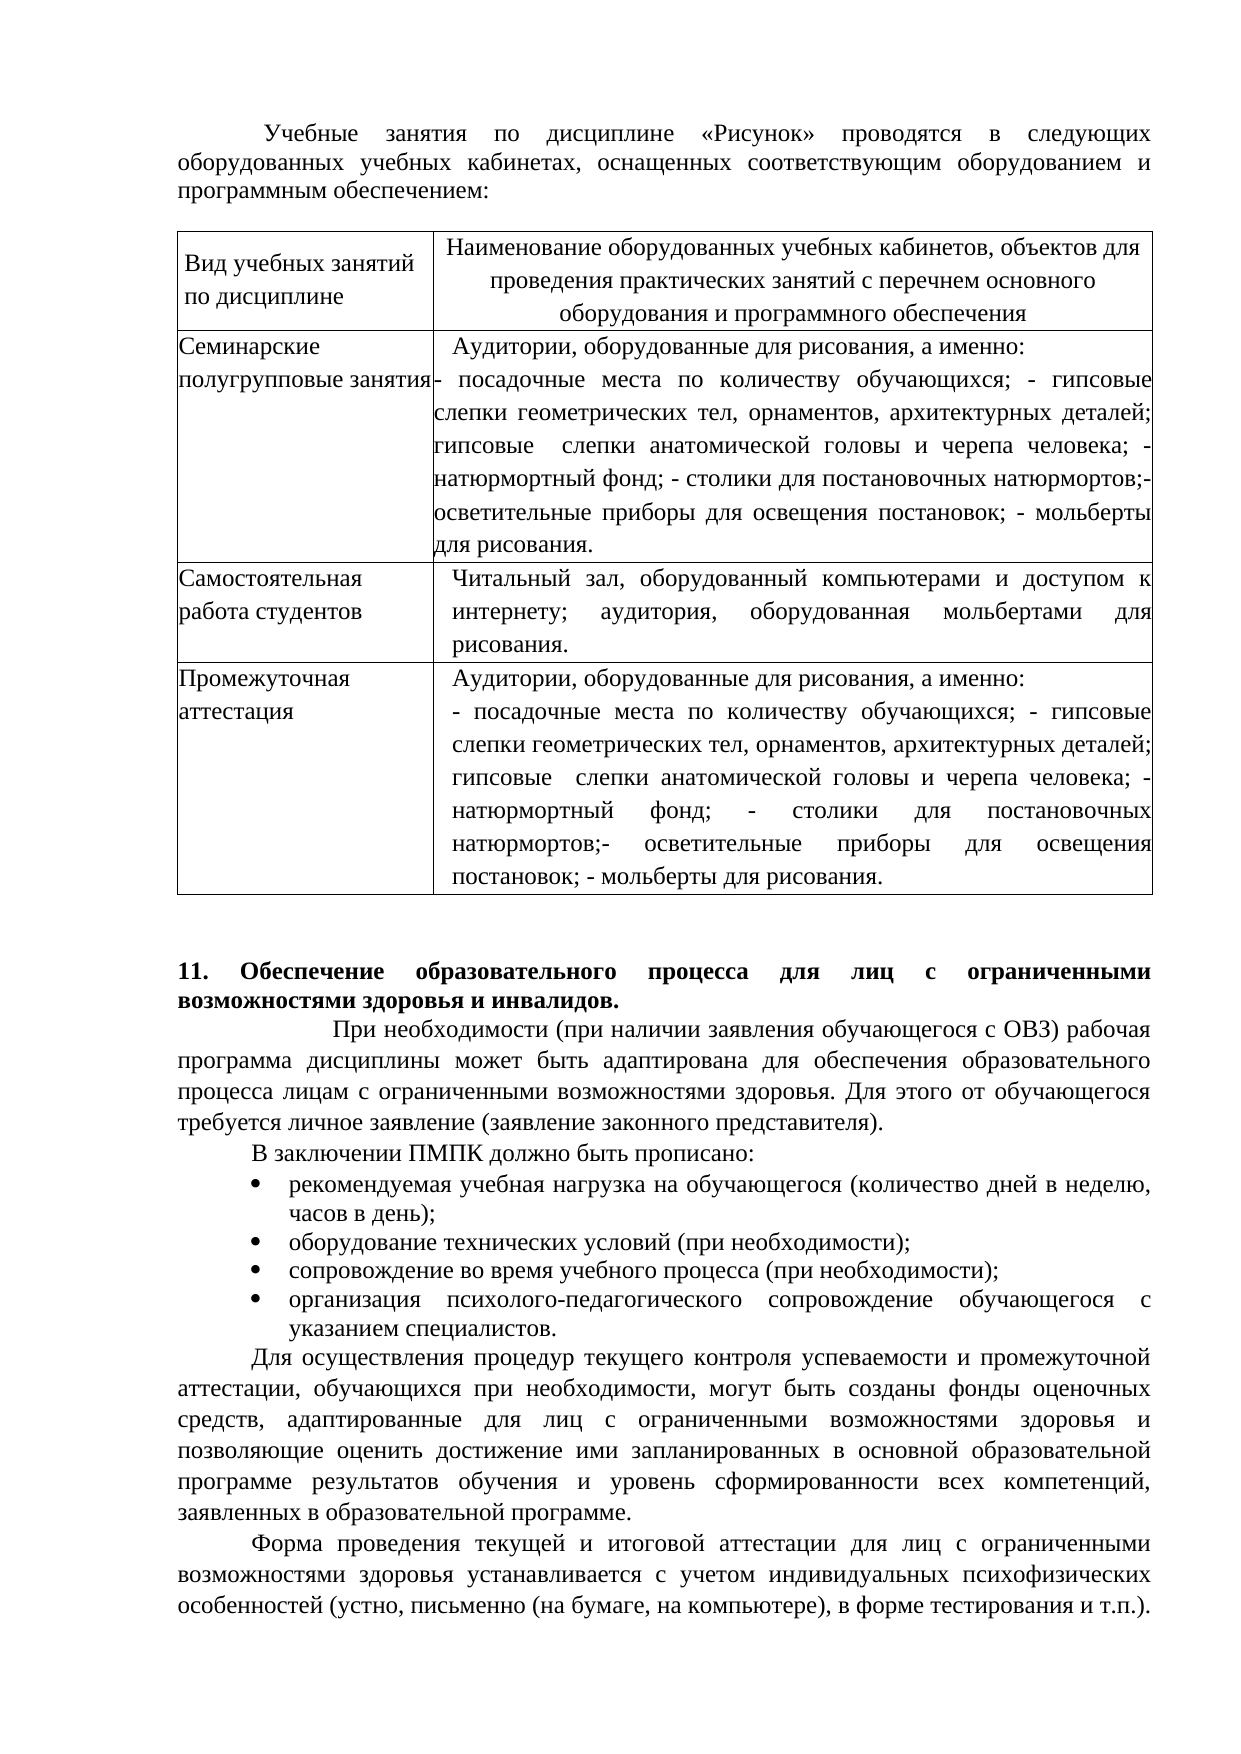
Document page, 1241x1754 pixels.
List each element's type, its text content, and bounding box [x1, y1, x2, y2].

text Для осуществления процедур текущего контроля успеваемости и промежуточной аттестации, обучающихся при необходимости, могут быть созданы фонды оценочных средств, адаптированные для лиц с ограниченными возможностями здоровья и позволяющие оценить достижение ими запланированных в основной образовательной программе результатов обучения и уровень сформированности всех компетенций, заявленных в образовательной программе. [177, 1342, 1152, 1526]
table_cell Семинарские полугрупповые занятия [178, 331, 433, 562]
text В заключении ПМПК должно быть прописано: [177, 1138, 1152, 1167]
list оборудование технических условий (при необходимости); [251, 1227, 1152, 1255]
text При необходимости (при наличии заявления обучающегося с ОВЗ) рабочая программа дисциплины может быть адаптирована для обеспечения образовательного процесса лицам с ограниченными возможностями здоровья. Для этого от обучающегося требуется личное заявление (заявление законного представителя). [177, 1014, 1152, 1136]
text 11. Обеспечение образовательного процесса для лиц с ограниченными возможностями здоровья и инвалидов. [177, 956, 1152, 1014]
table_cell Промежуточная аттестация [178, 663, 433, 894]
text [177, 1528, 1152, 1619]
list организация психолого-педагогического сопровождение обучающегося с указанием специалистов. [251, 1284, 1152, 1342]
table_cell Самостоятельная работа студентов [178, 563, 433, 662]
table_header Наименование оборудованных учебных кабинетов, объектов для проведения практических занятий с перечнем основного оборудования и программного обеспечения [434, 232, 1152, 330]
list сопровождение во время учебного процесса (при необходимости); [251, 1255, 1152, 1284]
table_cell Читальный зал, оборудованный компьютерами и доступом к интернету; аудитория, оборудованная мольбертами для рисования. [434, 563, 1152, 662]
table_cell Аудитории, оборудованные для рисования, а именно: - посадочные места по количеству обучающихся; - гипсовые слепки геометрических тел, орнаментов, архитектурных деталей; гипсовые слепки анатомической головы и черепа человека; - натюрмортный фонд; - столики для постановочных натюрмортов;- осветительные приборы для освещения постановок; - мольберты для рисования. [434, 331, 1152, 562]
table_cell Аудитории, оборудованные для рисования, а именно: - посадочные места по количеству обучающихся; - гипсовые слепки геометрических тел, орнаментов, архитектурных деталей; гипсовые слепки анатомической головы и черепа человека; - натюрмортный фонд; - столики для постановочных натюрмортов;- осветительные приборы для освещения постановок; - мольберты для рисования. [434, 663, 1152, 894]
text Учебные занятия по дисциплине «Рисунок» проводятся в следующих оборудованных учебных кабинетах, оснащенных соответствующим оборудованием и программным обеспечением: [177, 118, 1152, 204]
table_header Вид учебных занятий по дисциплине [178, 232, 433, 330]
list рекомендуемая учебная нагрузка на обучающегося (количество дней в неделю, часов в день); [251, 1169, 1152, 1227]
